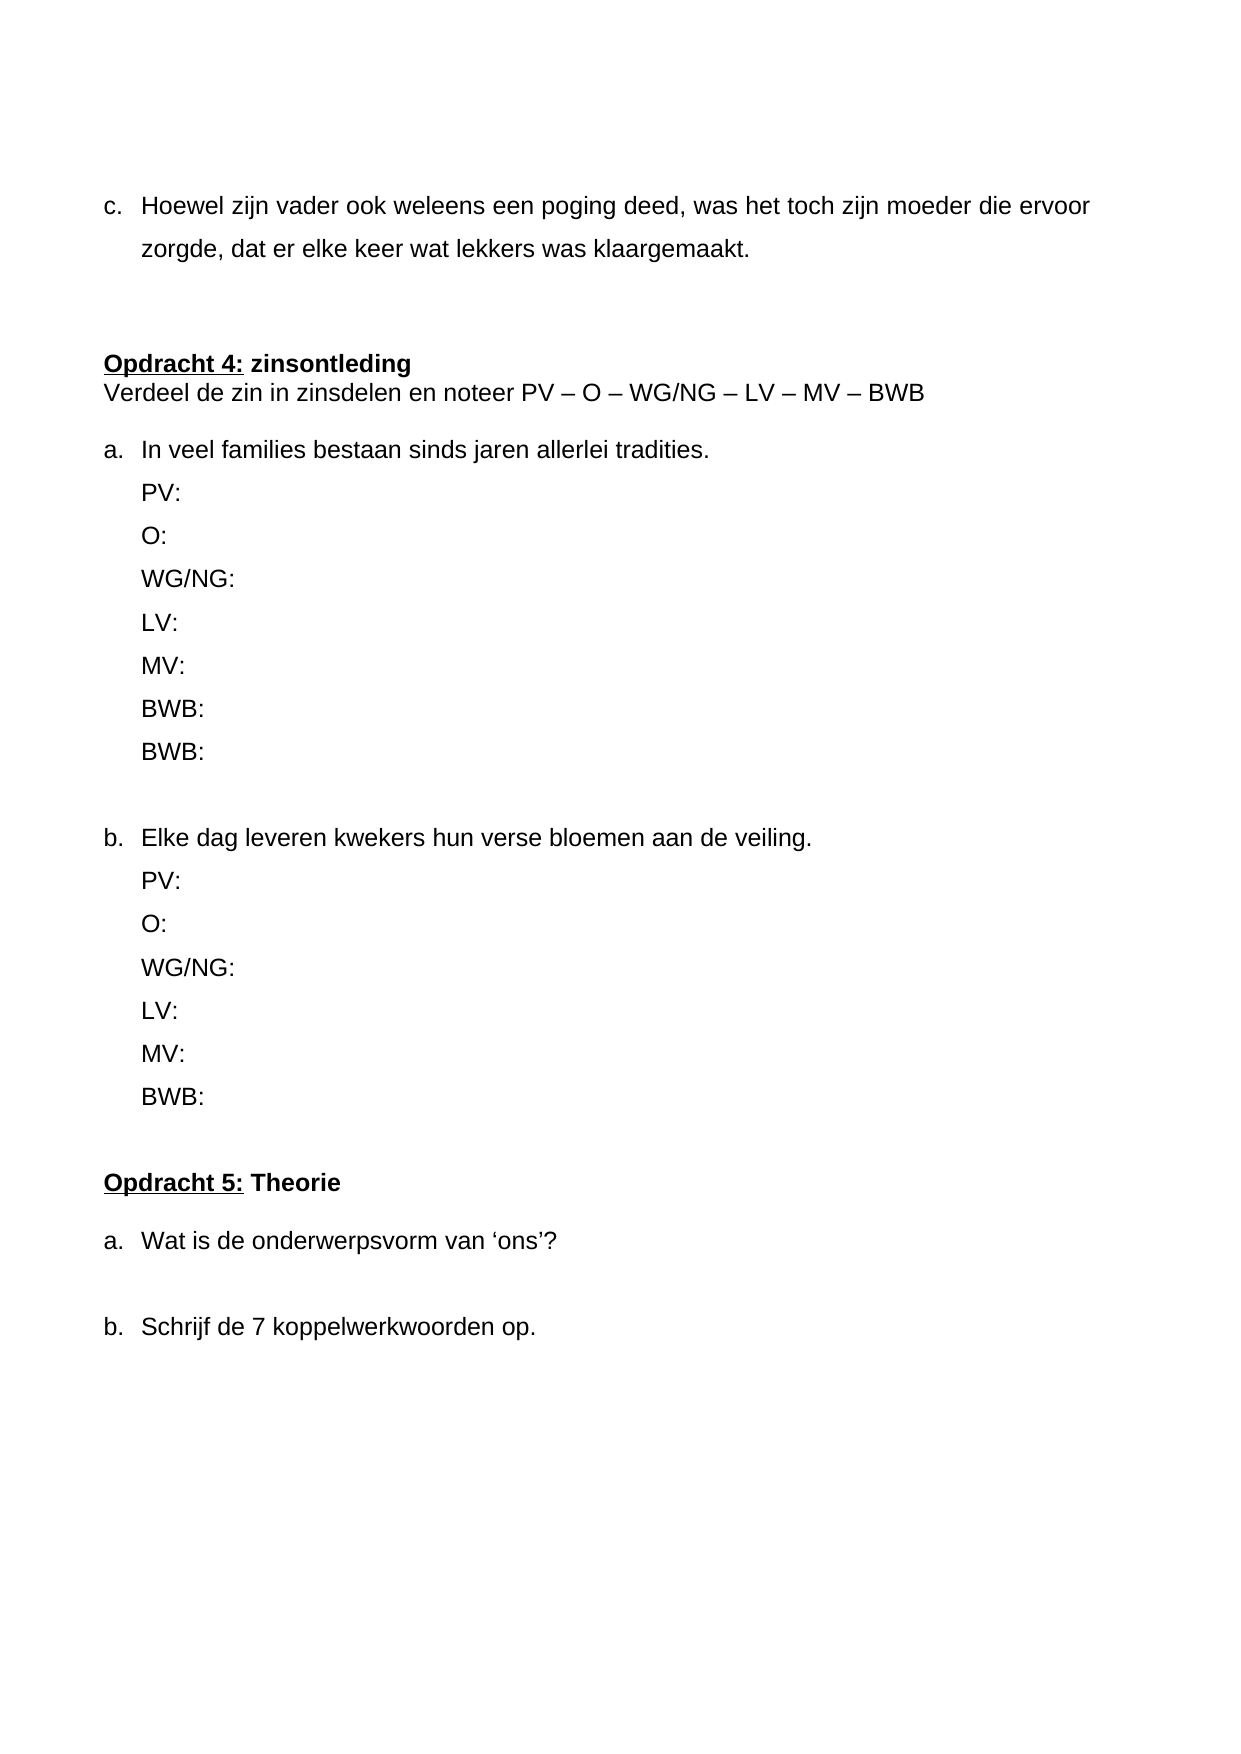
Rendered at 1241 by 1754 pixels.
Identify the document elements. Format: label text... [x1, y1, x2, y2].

text BWB: [141, 694, 1093, 723]
list In veel families bestaan sinds jaren allerlei tradities. [103, 435, 1093, 464]
text Verdeel de zin in zinsdelen en noteer PV – O – WG/NG – LV – MV – BWB [103, 378, 1093, 406]
list Wat is de onderwerpsvorm van ‘ons’? [103, 1226, 1093, 1254]
text Opdracht 5: Theorie [103, 1168, 1093, 1197]
text PV: [141, 866, 1093, 895]
text MV: [141, 651, 1093, 679]
list Hoewel zijn vader ook weleens een poging deed, was het toch zijn moeder die ervoor zorgde, dat er elke keer wat lekkers was klaargemaakt. [103, 191, 1093, 263]
text WG/NG: [141, 564, 1093, 593]
text PV: [141, 478, 1093, 507]
text MV: [141, 1039, 1093, 1068]
text LV: [141, 996, 1093, 1024]
list Schrijf de 7 koppelwerkwoorden op. [103, 1312, 1093, 1341]
text Opdracht 4: zinsontleding [103, 349, 1093, 378]
text O: [141, 521, 1093, 550]
text O: [141, 909, 1093, 938]
text BWB: [141, 737, 1093, 766]
text WG/NG: [141, 953, 1093, 981]
list Elke dag leveren kwekers hun verse bloemen aan de veiling. [103, 823, 1093, 852]
text BWB: [141, 1082, 1093, 1111]
text LV: [141, 608, 1093, 636]
